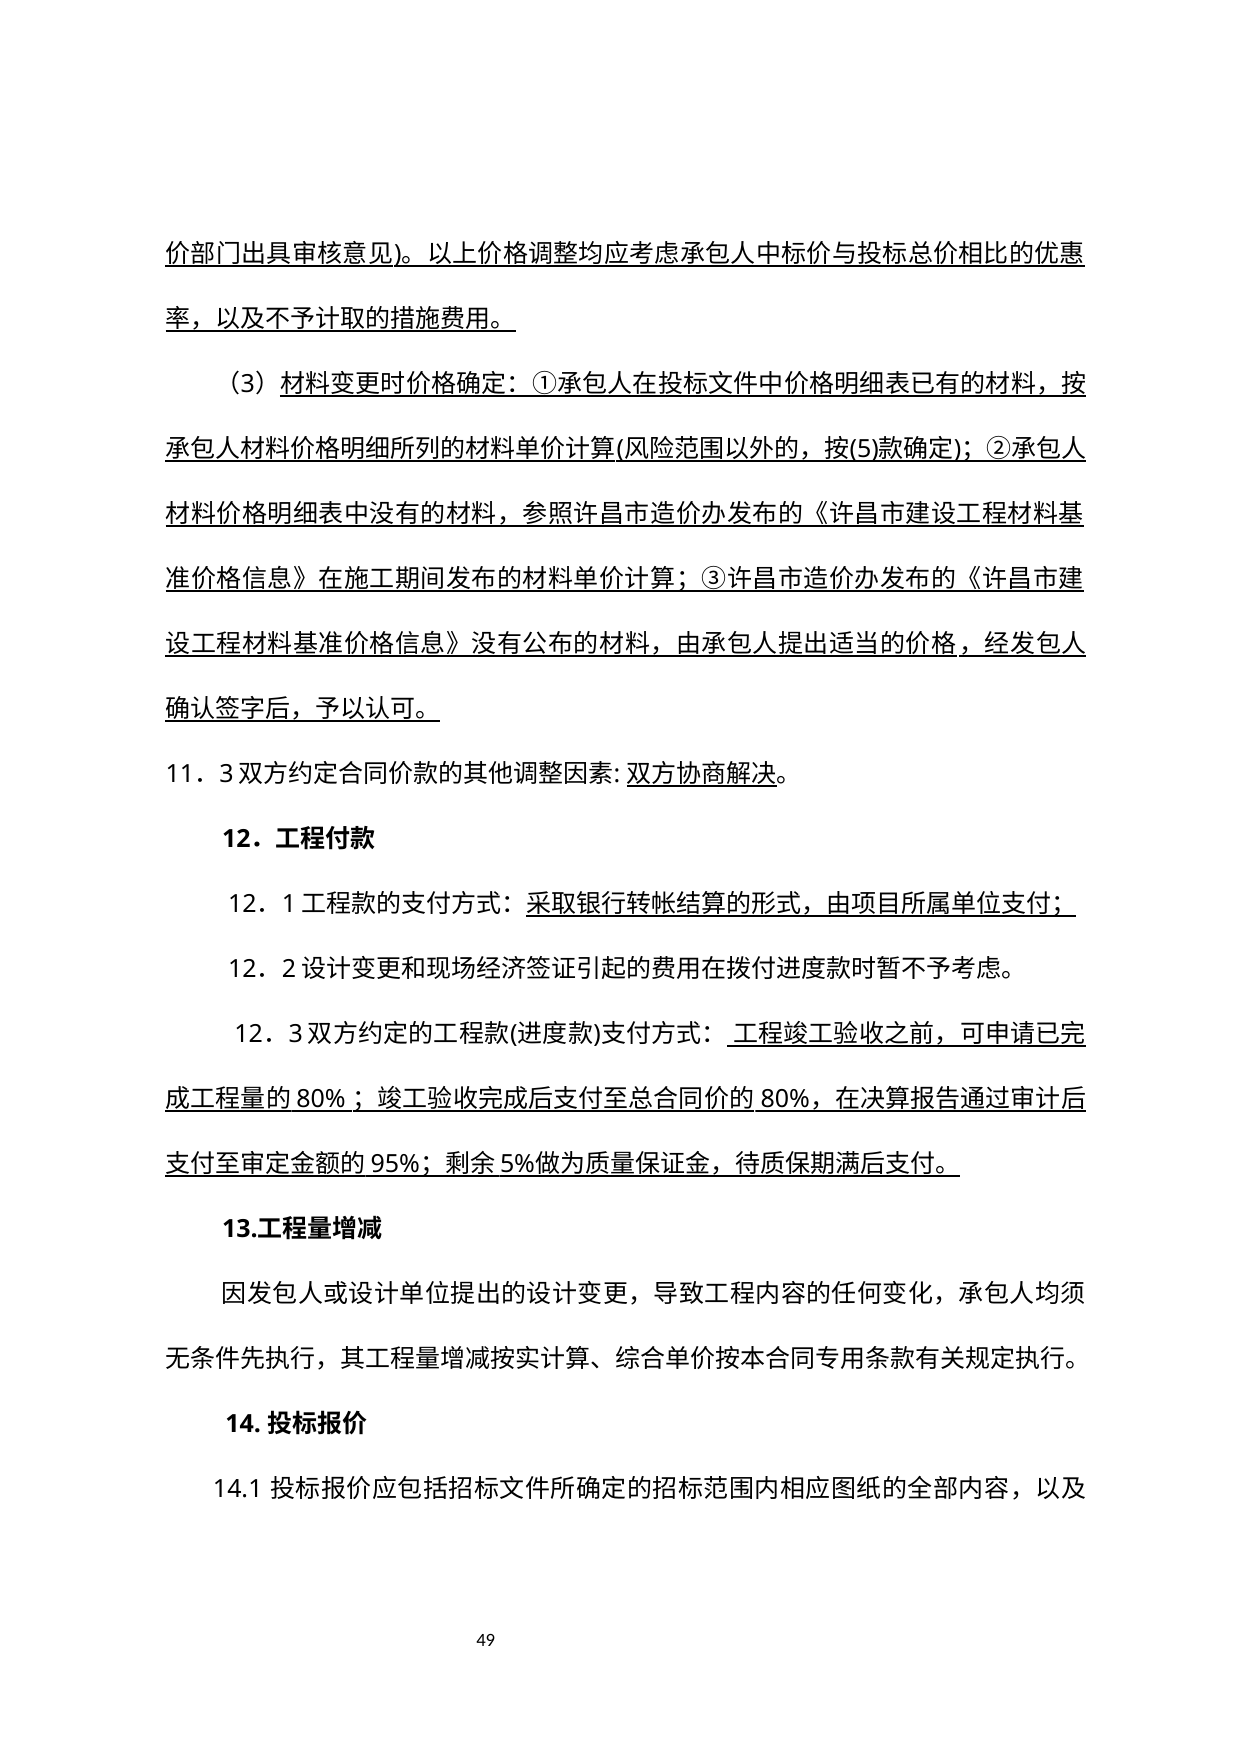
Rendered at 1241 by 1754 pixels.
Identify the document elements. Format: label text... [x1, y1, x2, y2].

text 12．1工程款的支付方式：采取银行转帐结算的形式，由项目所属单位支付； [165, 869, 1087, 934]
text 12．工程付款 [165, 804, 1087, 869]
text 13.工程量增减 [165, 1194, 1087, 1259]
text 14. 投标报价 [165, 1389, 1087, 1454]
text 12．3双方约定的工程款(进度款)支付方式： 工程竣工验收之前，可申请已完成工程量的80% ；竣工验收完成后支付至总合同价的80%，在决算报告通过审计后支付至审定金额的95%；剩余5%做为质量保证金，待质保期满后支付。 [165, 999, 1087, 1194]
text 11．3双方约定合同价款的其他调整因素: 双方协商解决。 [165, 739, 1087, 804]
text 因发包人或设计单位提出的设计变更，导致工程内容的任何变化，承包人均须无条件先执行，其工程量增减按实计算、综合单价按本合同专用条款有关规定执行。 [165, 1259, 1087, 1389]
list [165, 219, 1087, 349]
text 12．2设计变更和现场经济签证引起的费用在拨付进度款时暂不予考虑。 [165, 934, 1087, 999]
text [165, 1454, 1087, 1519]
list 材料变更时价格确定：①承包人在投标文件中价格明细表已有的材料，按承包人材料价格明细所列的材料单价计算(风险范围以外的，按(5)款确定)；②承包人材料价格明细表中没有的材料，参照许昌市造价办发布的《许昌市建设工程材料基准价格信息》在施工期间发布的材料单价计算；③许昌市造价办发布的《许昌市建设工程材料基准价格信息》没有公布的材料，由承包人提出适当的价格，经发包人确认签字后，予以认可。 [165, 349, 1087, 739]
